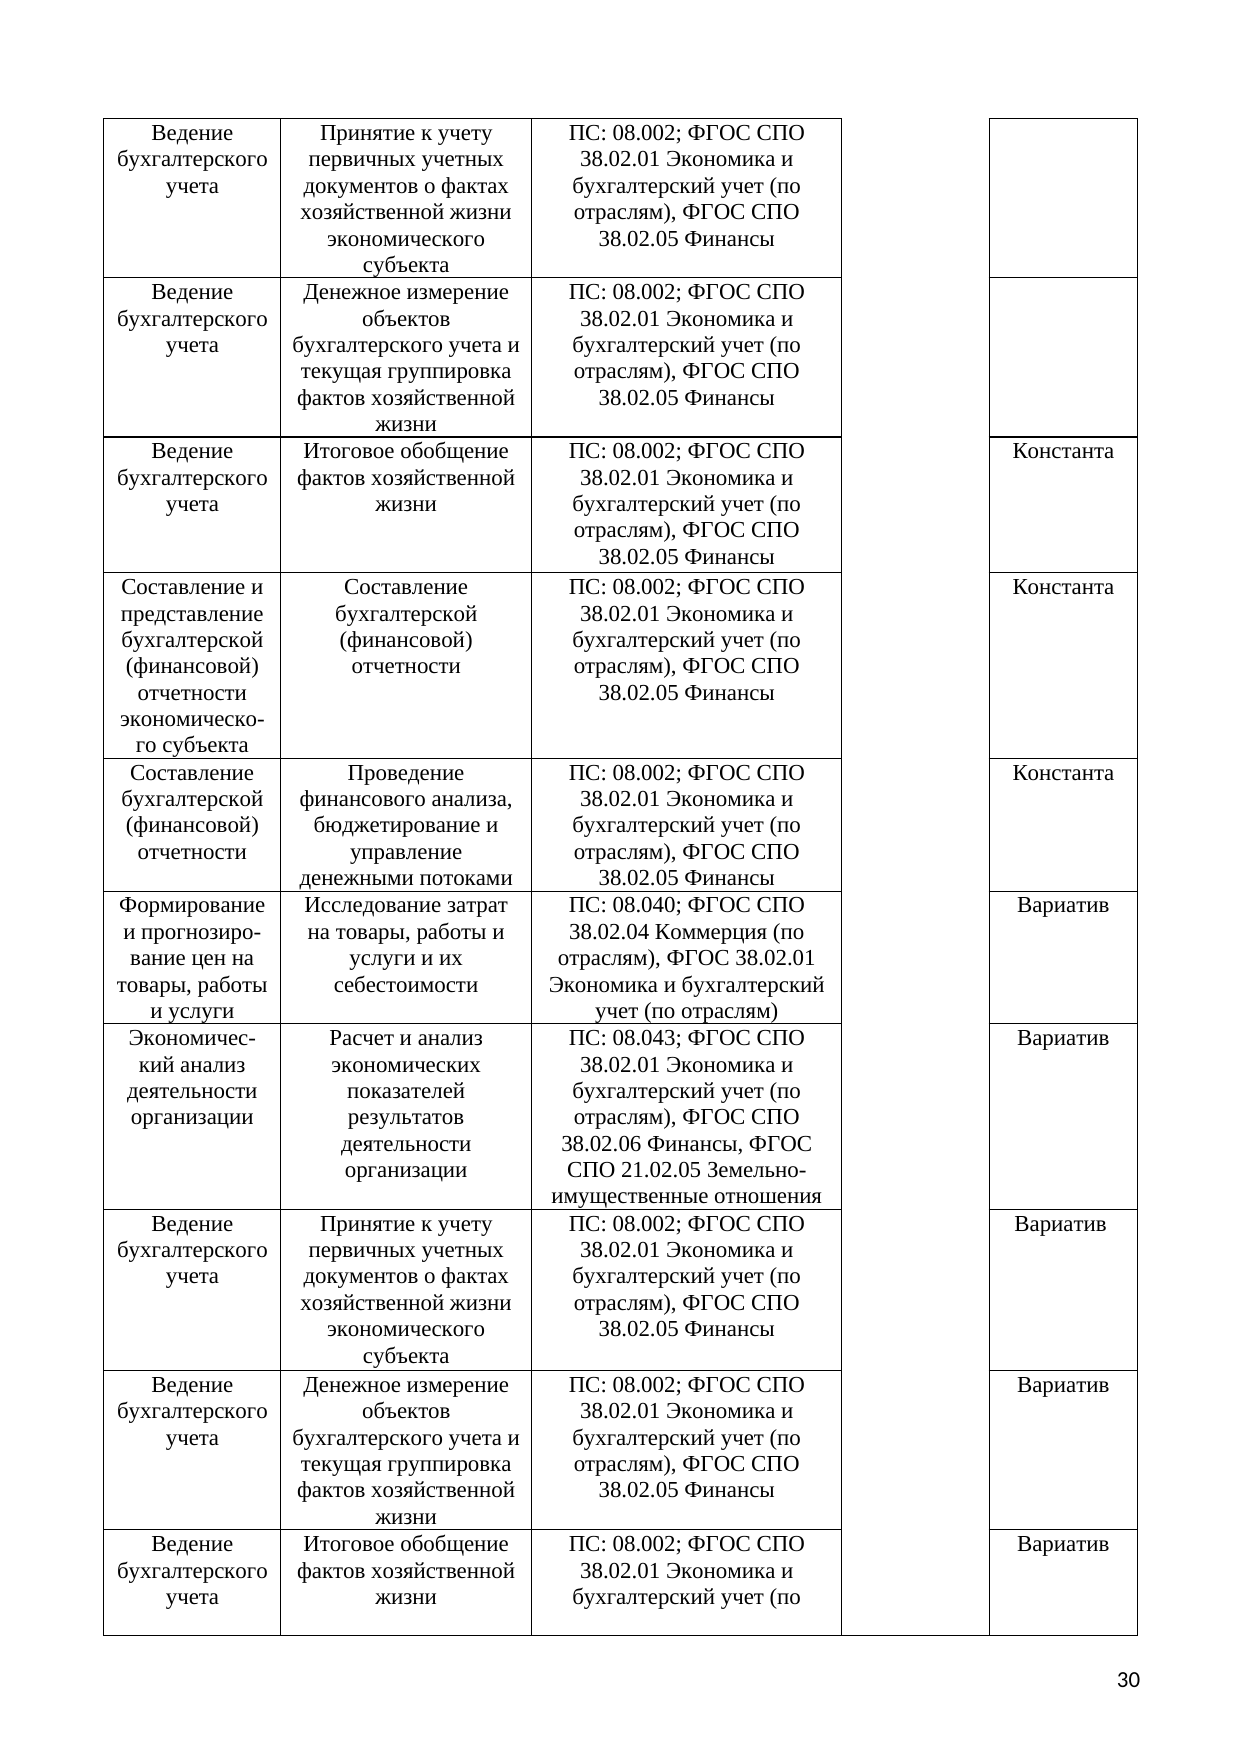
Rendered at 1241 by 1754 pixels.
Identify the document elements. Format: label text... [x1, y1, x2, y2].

table_cell Вариатив [990, 1024, 1137, 1209]
table_cell Проведение финансового анализа, бюджетирование и управление денежными потоками [281, 759, 531, 891]
table_cell Ведение бухгалтерского учета [104, 119, 280, 277]
table_cell ПС: 08.002; ФГОС СПО 38.02.01 Экономика и бухгалтерский учет (по отраслям), ФГОС СПО 38.02.05 Финансы [532, 1371, 841, 1529]
table_cell Вариатив [990, 1210, 1137, 1370]
table_cell [990, 278, 1137, 436]
table_cell ПС: 08.002; ФГОС СПО 38.02.01 Экономика и бухгалтерский учет (по отраслям), ФГОС СПО 38.02.05 Финансы [532, 278, 841, 436]
table_cell Константа [990, 573, 1137, 758]
table_cell Вариатив [990, 1530, 1137, 1635]
table_cell Ведение бухгалтерского учета [104, 438, 280, 572]
table_cell Принятие к учету первичных учетных документов о фактах хозяйственной жизни экономического субъекта [281, 1210, 531, 1370]
table_cell Константа [990, 438, 1137, 572]
table_cell Денежное измерение объектов бухгалтерского учета и текущая группировка фактов хозяйственной жизни [281, 1371, 531, 1529]
table_cell Составление бухгалтерской (финансовой) отчетности [281, 573, 531, 758]
table_cell Исследование затрат на товары, работы и услуги и их себестоимости [281, 892, 531, 1023]
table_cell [104, 1530, 280, 1635]
table_cell ПС: 08.002; ФГОС СПО 38.02.01 Экономика и бухгалтерский учет (по отраслям), ФГОС СПО 38.02.05 Финансы [532, 573, 841, 758]
table_cell ПС: 08.002; ФГОС СПО 38.02.01 Экономика и бухгалтерский учет (по отраслям), ФГОС СПО 38.02.05 Финансы [532, 759, 841, 891]
table_cell ПС: 08.002; ФГОС СПО 38.02.01 Экономика и бухгалтерский учет (по отраслям), ФГОС СПО 38.02.05 Финансы [532, 1210, 841, 1370]
table_cell Расчет и анализ экономических показателей результатов деятельности организации [281, 1024, 531, 1209]
table_cell ПС: 08.002; ФГОС СПО 38.02.01 Экономика и бухгалтерский учет (по отраслям), ФГОС СПО 38.02.05 Финансы [532, 438, 841, 572]
table_cell Ведение бухгалтерского учета [104, 1210, 280, 1370]
table_cell ПС: 08.040; ФГОС СПО 38.02.04 Коммерция (по отраслям), ФГОС 38.02.01 Экономика и бухгалтерский учет (по отраслям) [532, 892, 841, 1023]
table_cell Вариатив [990, 892, 1137, 1023]
table_cell Ведение бухгалтерского учета [104, 278, 280, 436]
table_cell Формирование и прогнозиро-вание цен на товары, работы и услуги [104, 892, 280, 1023]
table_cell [281, 1530, 531, 1635]
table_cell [532, 1530, 841, 1635]
table_cell Принятие к учету первичных учетных документов о фактах хозяйственной жизни экономического субъекта [281, 119, 531, 277]
table_cell Константа [990, 759, 1137, 891]
table_cell Вариатив [990, 1371, 1137, 1529]
table_cell Составление бухгалтерской (финансовой) отчетности [104, 759, 280, 891]
table_cell Денежное измерение объектов бухгалтерского учета и текущая группировка фактов хозяйственной жизни [281, 278, 531, 436]
table_cell [842, 891, 989, 1635]
table_cell [990, 119, 1137, 277]
table_cell Составление и представление бухгалтерской (финансовой) отчетности экономическо-го субъекта [104, 573, 280, 758]
table_cell Экономичес-кий анализ деятельности организации [104, 1024, 280, 1209]
table_cell Ведение бухгалтерского учета [104, 1371, 280, 1529]
table_cell ПС: 08.043; ФГОС СПО 38.02.01 Экономика и бухгалтерский учет (по отраслям), ФГОС СПО 38.02.06 Финансы, ФГОС СПО 21.02.05 Земельно-имущественные отношения [532, 1024, 841, 1209]
table_cell Итоговое обобщение фактов хозяйственной жизни [281, 438, 531, 572]
table_cell ПС: 08.002; ФГОС СПО 38.02.01 Экономика и бухгалтерский учет (по отраслям), ФГОС СПО 38.02.05 Финансы [532, 119, 841, 277]
